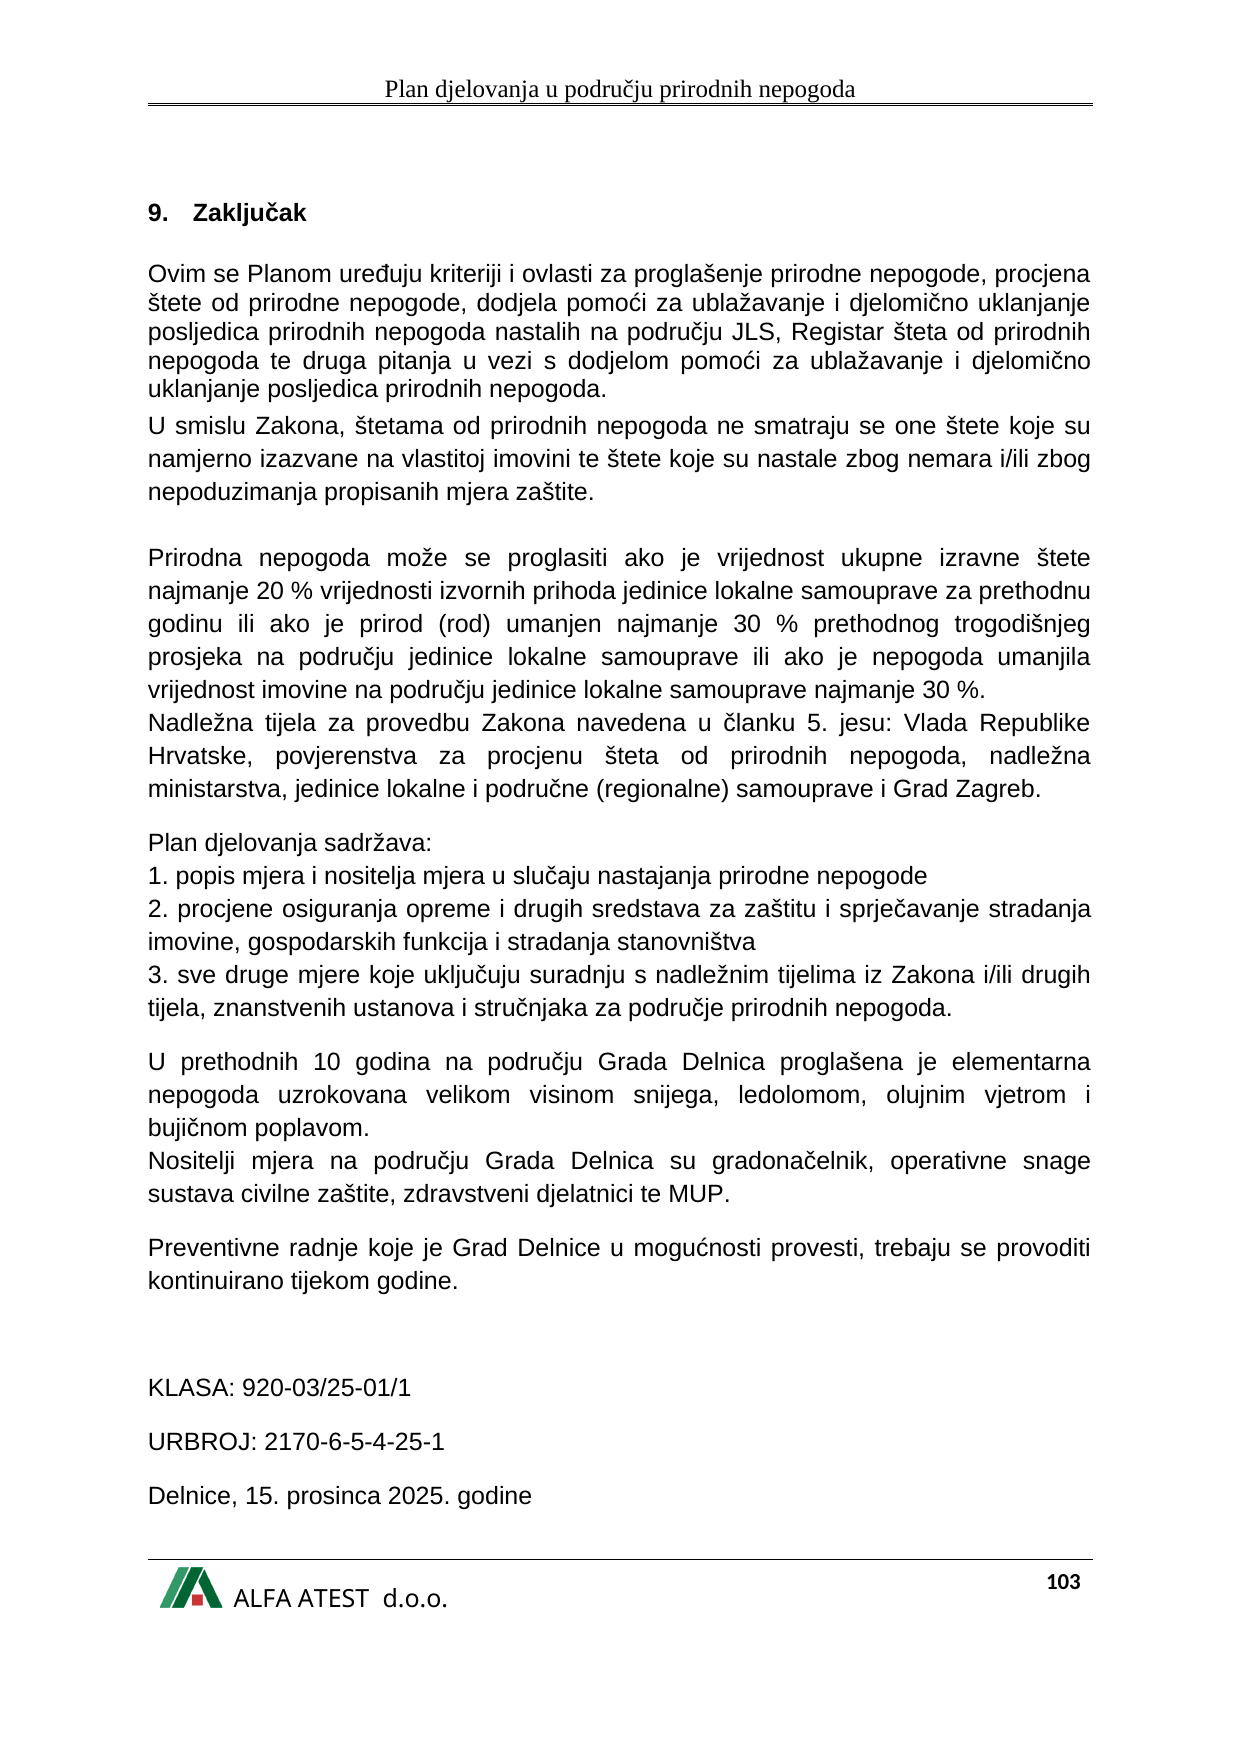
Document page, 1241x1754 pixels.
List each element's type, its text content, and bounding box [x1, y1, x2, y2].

text U smislu Zakona, štetama od prirodnih nepogoda ne smatraju se one štete koje su namjerno izazvane na vlastitoj imovini te štete koje su nastale zbog nemara i/ili zbog nepoduzimanja propisanih mjera zaštite. [148, 411, 1092, 506]
text KLASA: 920-03/25-01/1 [148, 1373, 1092, 1402]
text U prethodnih 10 godina na području Grada Delnica proglašena je elementarna nepogoda uzrokovana velikom visinom snijega, ledolomom, olujnim vjetrom i bujičnom poplavom. [148, 1047, 1092, 1142]
text Nositelji mjera na području Grada Delnica su gradonačelnik, operativne snage sustava civilne zaštite, zdravstveni djelatnici te MUP. [148, 1146, 1092, 1208]
text Ovim se Planom uređuju kriteriji i ovlasti za proglašenje prirodne nepogode, procjena štete od prirodne nepogode, dodjela pomoći za ublažavanje i djelomično uklanjanje posljedica prirodnih nepogoda nastalih na području JLS, Registar šteta od prirodnih nepogoda te druga pitanja u vezi s dodjelom pomoći za ublažavanje i djelomično uklanjanje posljedica prirodnih nepogoda. [148, 259, 1092, 403]
picture [159, 1567, 223, 1608]
text Plan djelovanja sadržava: [148, 828, 1092, 857]
text Delnice, 15. prosinca 2025. godine [148, 1481, 1092, 1510]
text Nadležna tijela za provedbu Zakona navedena u članku 5. jesu: Vlada Republike Hrvatske, povjerenstva za procjenu šteta od prirodnih nepogoda, nadležna ministarstva, jedinice lokalne i područne (regionalne) samouprave i Grad Zagreb. [148, 708, 1092, 803]
subtitle Zaključak [148, 198, 1092, 226]
text 2. procjene osiguranja opreme i drugih sredstava za zaštitu i sprječavanje stradanja imovine, gospodarskih funkcija i stradanja stanovništva [148, 894, 1092, 956]
text 3. sve druge mjere koje uključuju suradnju s nadležnim tijelima iz Zakona i/ili drugih tijela, znanstvenih ustanova i stručnjaka za područje prirodnih nepogoda. [148, 960, 1092, 1022]
text URBROJ: 2170-6-5-4-25-1 [148, 1427, 1092, 1456]
text 1. popis mjera i nositelja mjera u slučaju nastajanja prirodne nepogode [148, 861, 1092, 889]
text Prirodna nepogoda može se proglasiti ako je vrijednost ukupne izravne štete najmanje 20 % vrijednosti izvornih prihoda jedinice lokalne samouprave za prethodnu godinu ili ako je prirod (rod) umanjen najmanje 30 % prethodnog trogodišnjeg prosjeka na području jedinice lokalne samouprave ili ako je nepogoda umanjila vrijednost imovine na području jedinice lokalne samouprave najmanje 30 %. [148, 543, 1092, 704]
text Preventivne radnje koje je Grad Delnice u mogućnosti provesti, trebaju se provoditi kontinuirano tijekom godine. [148, 1233, 1092, 1294]
